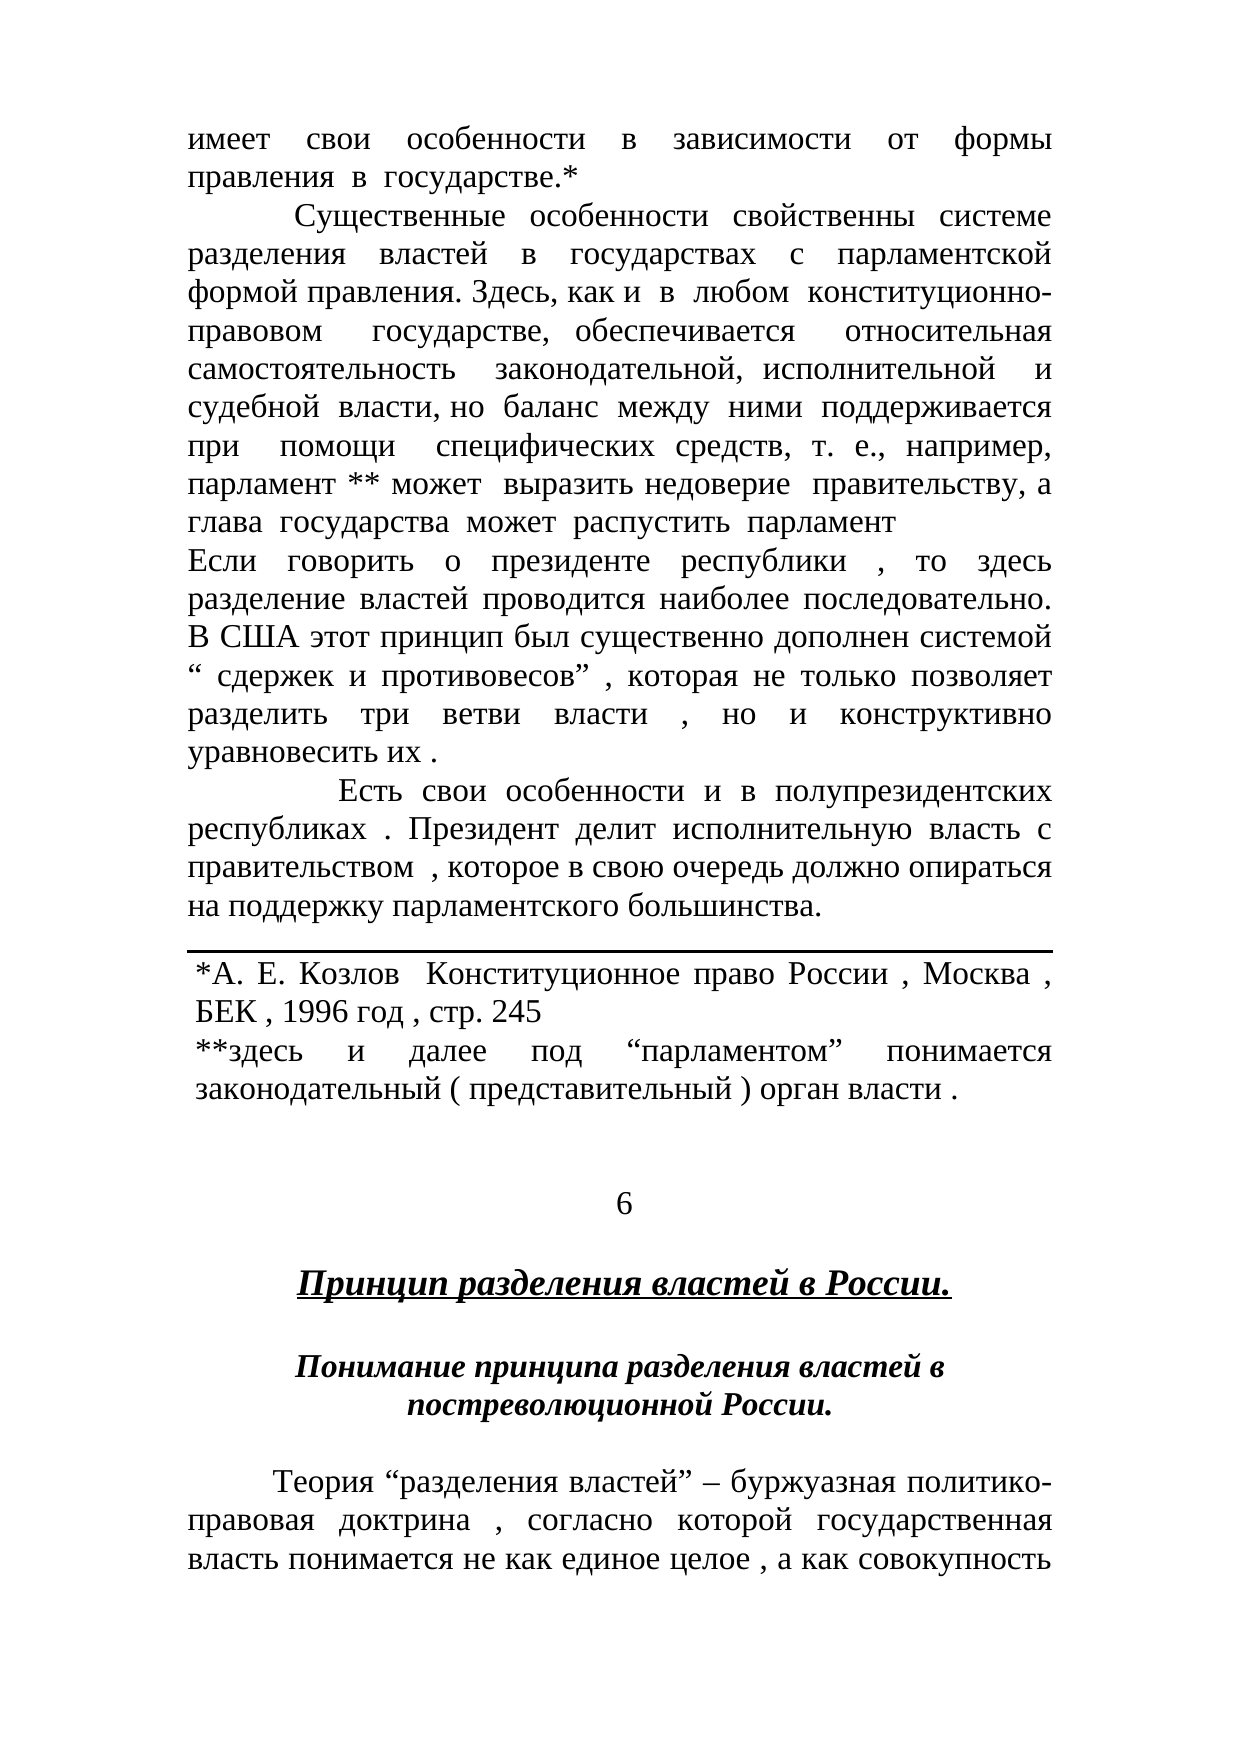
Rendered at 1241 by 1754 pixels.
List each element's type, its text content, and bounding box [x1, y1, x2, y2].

text Есть свои особенности и в полупрезидентских республиках . Президент делит исполнительную власть с правительством , которое в свою очередь должно опираться на поддержку парламентского большинства. [187, 770, 1053, 950]
text *А. Е. Козлов Конституционное право России , Москва , БЕК , 1996 год , стр. 245 [195, 953, 1053, 1030]
text Понимание принципа разделения властей в постреволюционной России. [187, 1346, 1053, 1423]
text Принцип разделения властей в России. [195, 1260, 1053, 1303]
text Если говорить о президенте республики , то здесь разделение властей проводится наиболее последовательно. В США этот принцип был существенно дополнен системой “ сдержек и противовесов” , которая не только позволяет разделить три ветви власти , но и конструктивно уравновесить их . [187, 540, 1053, 770]
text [187, 118, 1053, 195]
text **здесь и далее под “парламентом” понимается законодательный ( представительный ) орган власти . [195, 1030, 1053, 1107]
text Существенные особенности свойственны системе разделения властей в государствах с парламентской формой правления. Здесь, как и в любом конституционно- правовом государстве, обеспечивается относительная самостоятельность законодательной, исполнительной и судебной власти, но баланс между ними поддерживается при помощи специфических средств, т. е., например, парламент ** может выразить недоверие правительству, а глава государства может распустить парламент [187, 195, 1053, 540]
text 6 [195, 1183, 1053, 1222]
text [187, 1461, 1053, 1576]
